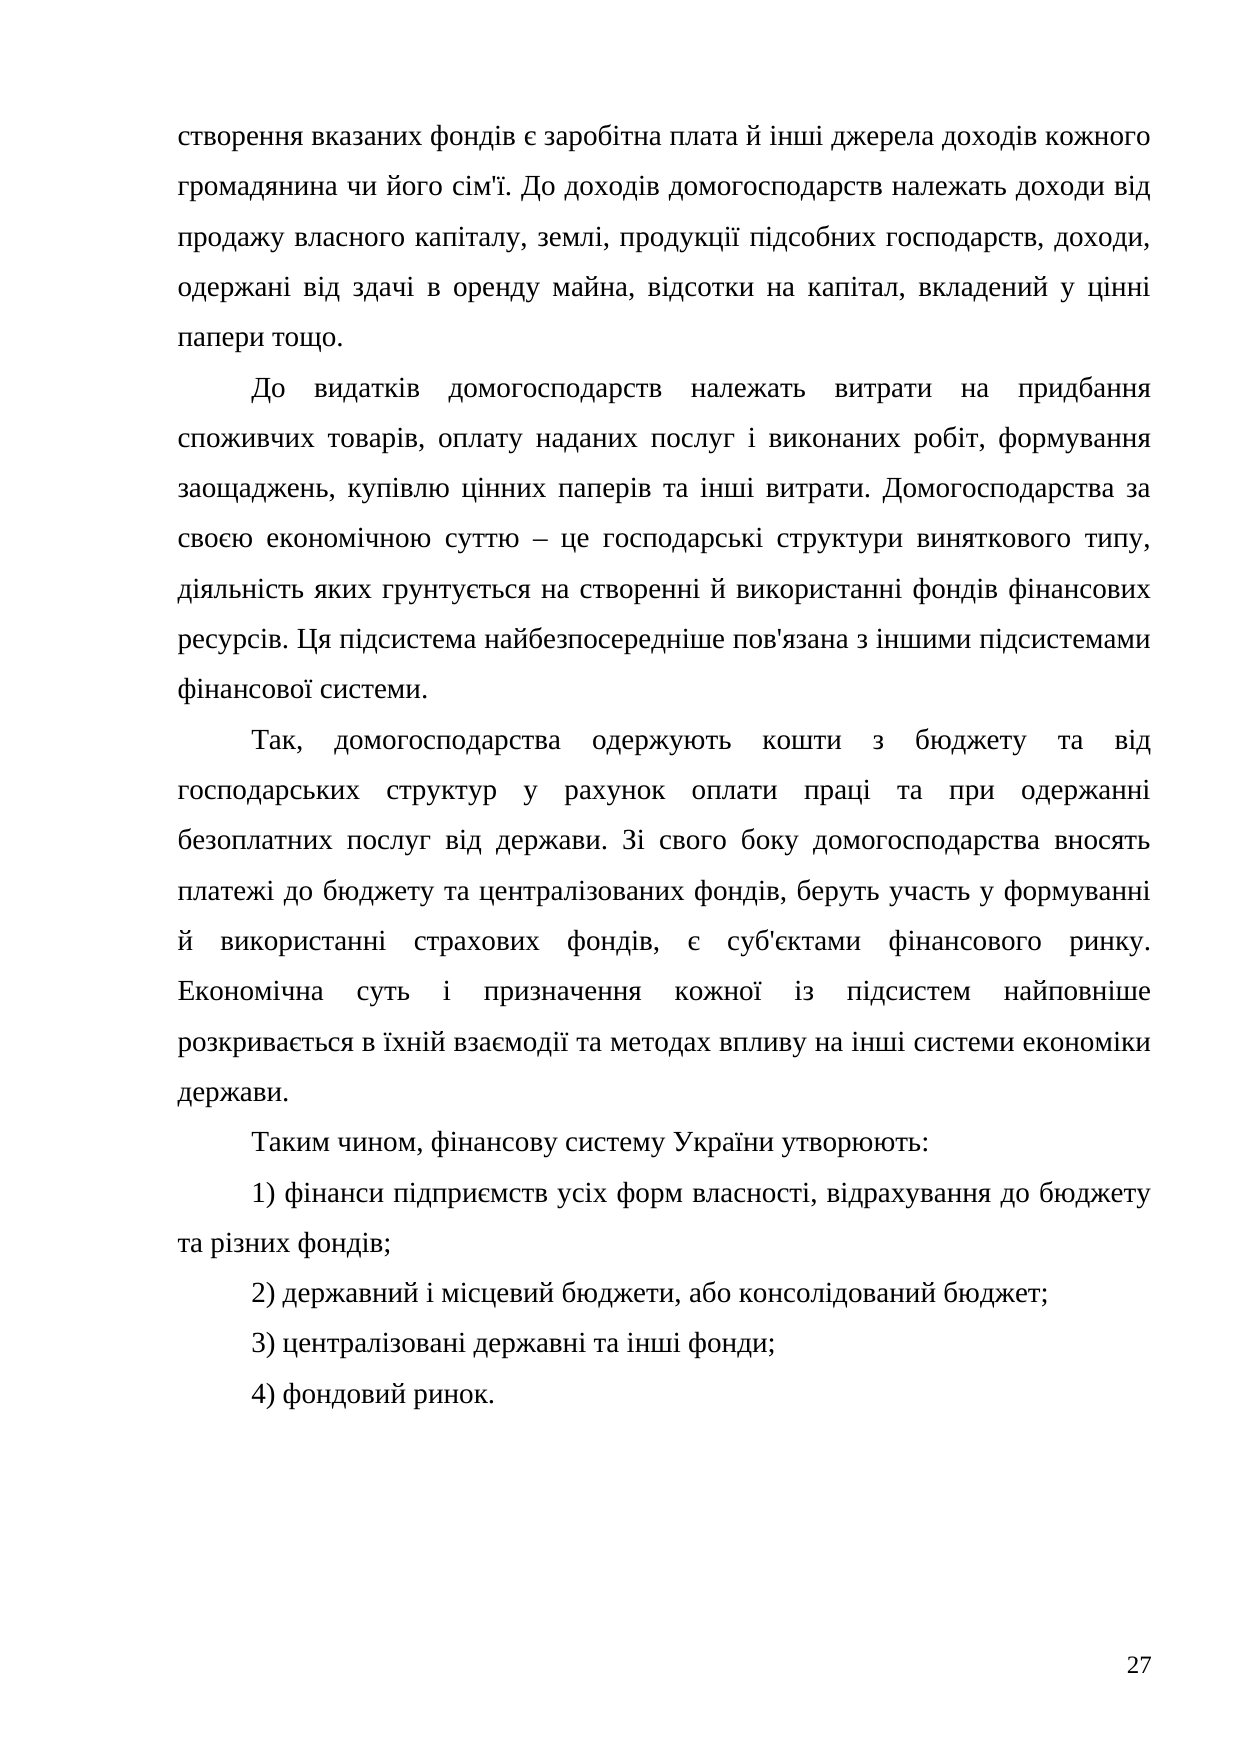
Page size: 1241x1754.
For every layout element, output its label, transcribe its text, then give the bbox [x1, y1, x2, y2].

text Таким чином, фінансову систему України утворюють: [177, 1124, 1152, 1158]
text 3) централізовані державні та інші фонди; [177, 1326, 1152, 1359]
text 4) фондовий ринок. [177, 1376, 1152, 1409]
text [177, 118, 1152, 353]
text До видатків домогосподарств належать витрати на придбання споживчих товарів, оплату наданих послуг і виконаних робіт, формування заощаджень, купівлю цінних паперів та інші витрати. Домогосподарства за своєю економічною суттю – це господарські структури виняткового типу, діяльність яких грунтується на створенні й використанні фондів фінансових ресурсів. Ця підсистема найбезпосередніше пов'язана з іншими підсистемами фінансової системи. [177, 370, 1152, 705]
text 1) фінанси підприємств усіх форм власності, відрахування до бюджету та різних фондів; [177, 1175, 1152, 1258]
text 2) державний і місцевий бюджети, або консолідований бюджет; [177, 1275, 1152, 1309]
text Так, домогосподарства одержують кошти з бюджету та від господарських структур у рахунок оплати праці та при одержанні безоплатних послуг від держави. Зі свого боку домогосподарства вносять платежі до бюджету та централізованих фондів, беруть участь у формуванні й використанні страхових фондів, є суб'єктами фінансового ринку. Економічна суть і призначення кожної із підсистем найповніше розкривається в їхній взаємодії та методах впливу на інші системи економіки держави. [177, 722, 1152, 1108]
